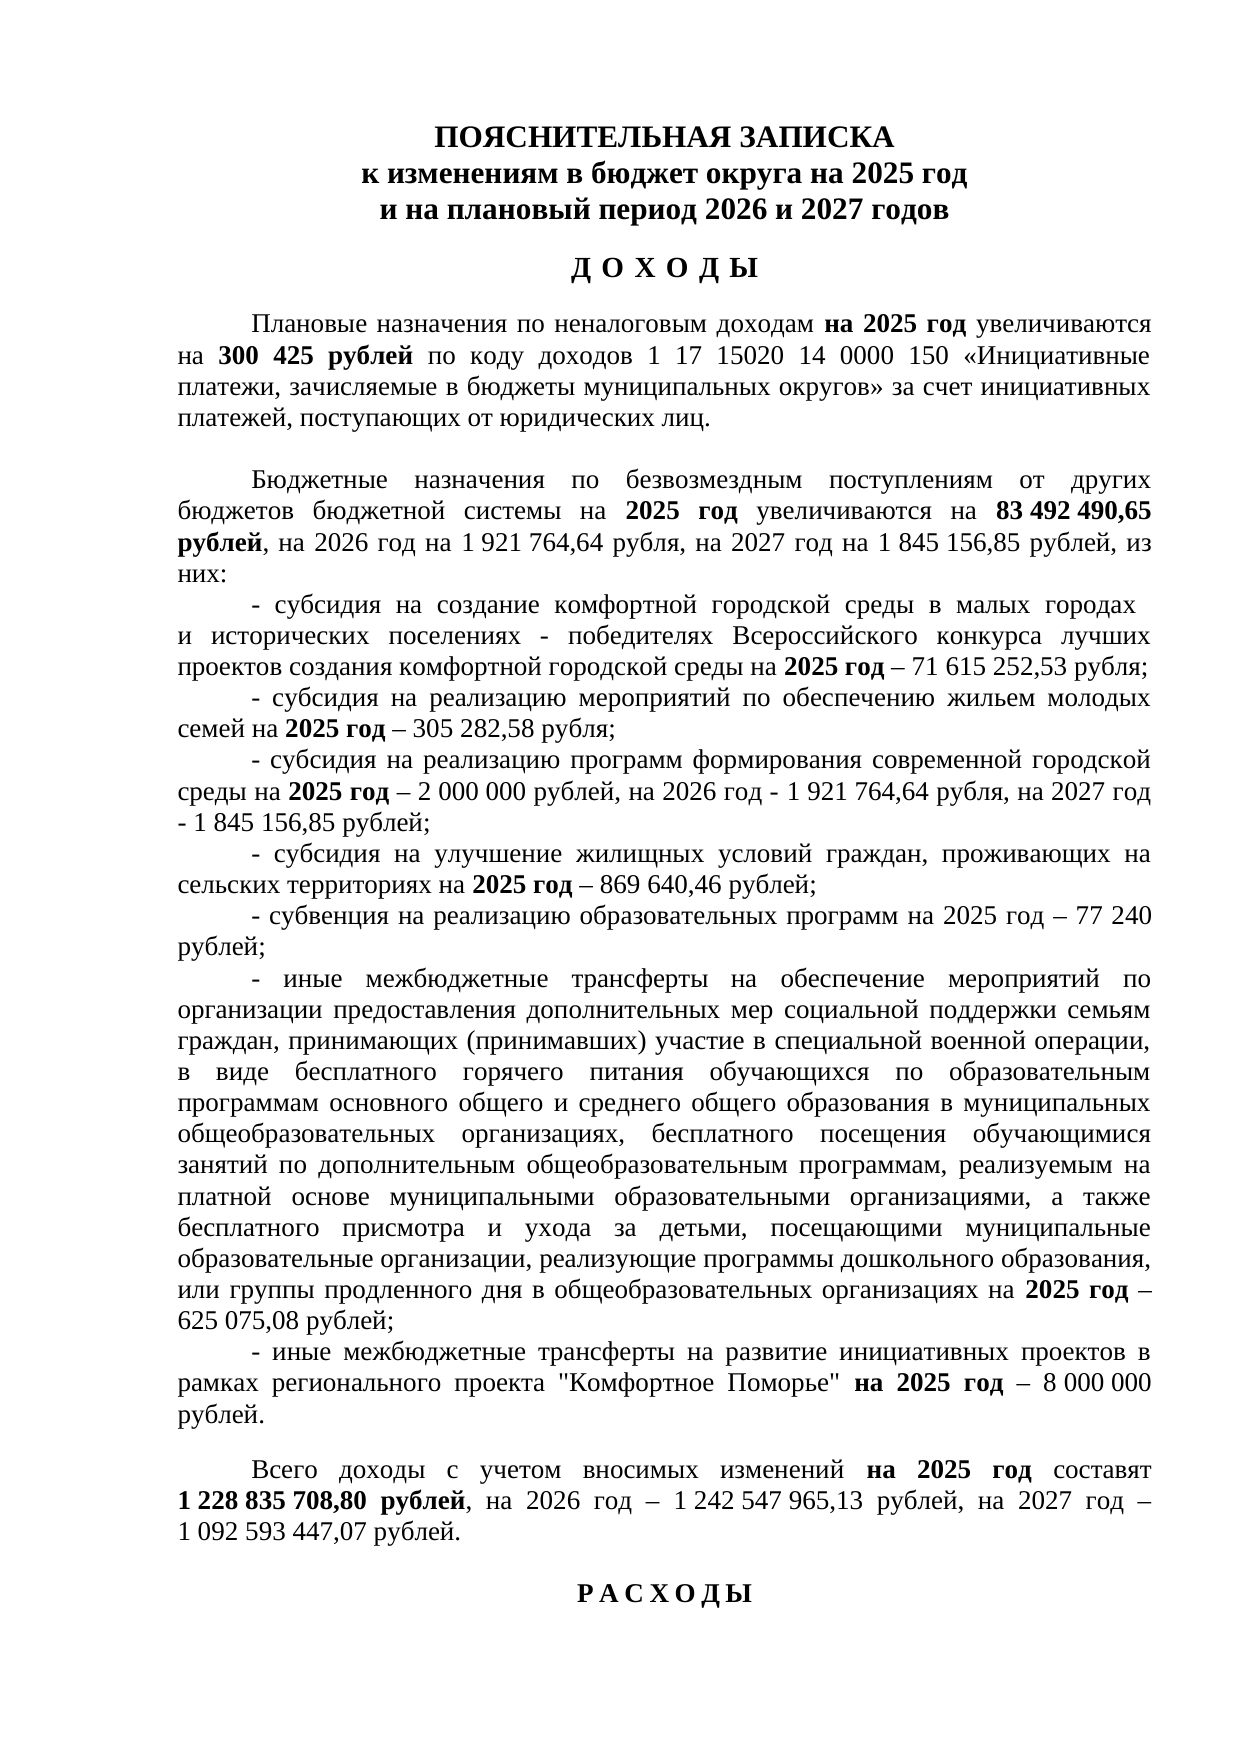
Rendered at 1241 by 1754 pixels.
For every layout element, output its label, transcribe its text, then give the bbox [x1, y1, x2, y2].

text - иные межбюджетные трансферты на обеспечение мероприятий по организации предоставления дополнительных мер социальной поддержки семьям граждан, принимающих (принимавших) участие в специальной военной операции, в виде бесплатного горячего питания обучающихся по образовательным программам основного общего и среднего общего образования в муниципальных общеобразовательных организациях, бесплатного посещения обучающимися занятий по дополнительным общеобразовательным программам, реализуемым на платной основе муниципальными образовательными организациями, а также бесплатного присмотра и ухода за детьми, посещающими муниципальные образовательные организации, реализующие программы дошкольного образования, или группы продленного дня в общеобразовательных организациях на 2025 год – 625 075,08 рублей; [177, 962, 1152, 1335]
text - субвенция на реализацию образовательных программ на 2025 год – 77 240 рублей; [177, 899, 1152, 962]
text ДОХОДЫ [177, 250, 1152, 283]
text - субсидия на улучшение жилищных условий граждан, проживающих на сельских территориях на 2025 год – 869 640,46 рублей; [177, 837, 1152, 899]
text ПОЯСНИТЕЛЬНАЯ ЗАПИСКА [177, 118, 1152, 154]
text к изменениям в бюджет округа на 2025 год [177, 154, 1152, 190]
text - иные межбюджетные трансферты на развитие инициативных проектов в рамках регионального проекта "Комфортное Поморье" на 2025 год – 8 000 000 рублей. [177, 1335, 1152, 1429]
text РАСХОДЫ [177, 1577, 1152, 1609]
text Бюджетные назначения по безвозмездным поступлениям от других бюджетов бюджетной системы на 2025 год увеличиваются на 83 492 490,65 рублей, на 2026 год на 1 921 764,64 рубля, на 2027 год на 1 845 156,85 рублей, из них: [177, 463, 1152, 588]
text - субсидия на реализацию мероприятий по обеспечению жильем молодых семей на 2025 год – 305 282,58 рубля; [177, 681, 1152, 744]
text Всего доходы с учетом вносимых изменений на 2025 год составят 1 228 835 708,80 рублей, на 2026 год – 1 242 547 965,13 рублей, на 2027 год – 1 092 593 447,07 рублей. [177, 1453, 1152, 1546]
text и на плановый период 2026 и 2027 годов [177, 190, 1152, 226]
text Плановые назначения по неналоговым доходам на 2025 год увеличиваются на 300 425 рублей по коду доходов 1 17 15020 14 0000 150 «Инициативные платежи, зачисляемые в бюджеты муниципальных округов» за счет инициативных платежей, поступающих от юридических лиц. [177, 308, 1152, 432]
text - субсидия на создание комфортной городской среды в малых городах и исторических поселениях - победителях Всероссийского конкурса лучших проектов создания комфортной городской среды на 2025 год – 71 615 252,53 рубля; [177, 588, 1152, 681]
text - субсидия на реализацию программ формирования современной городской среды на 2025 год – 2 000 000 рублей, на 2026 год - 1 921 764,64 рубля, на 2027 год - 1 845 156,85 рублей; [177, 744, 1152, 837]
